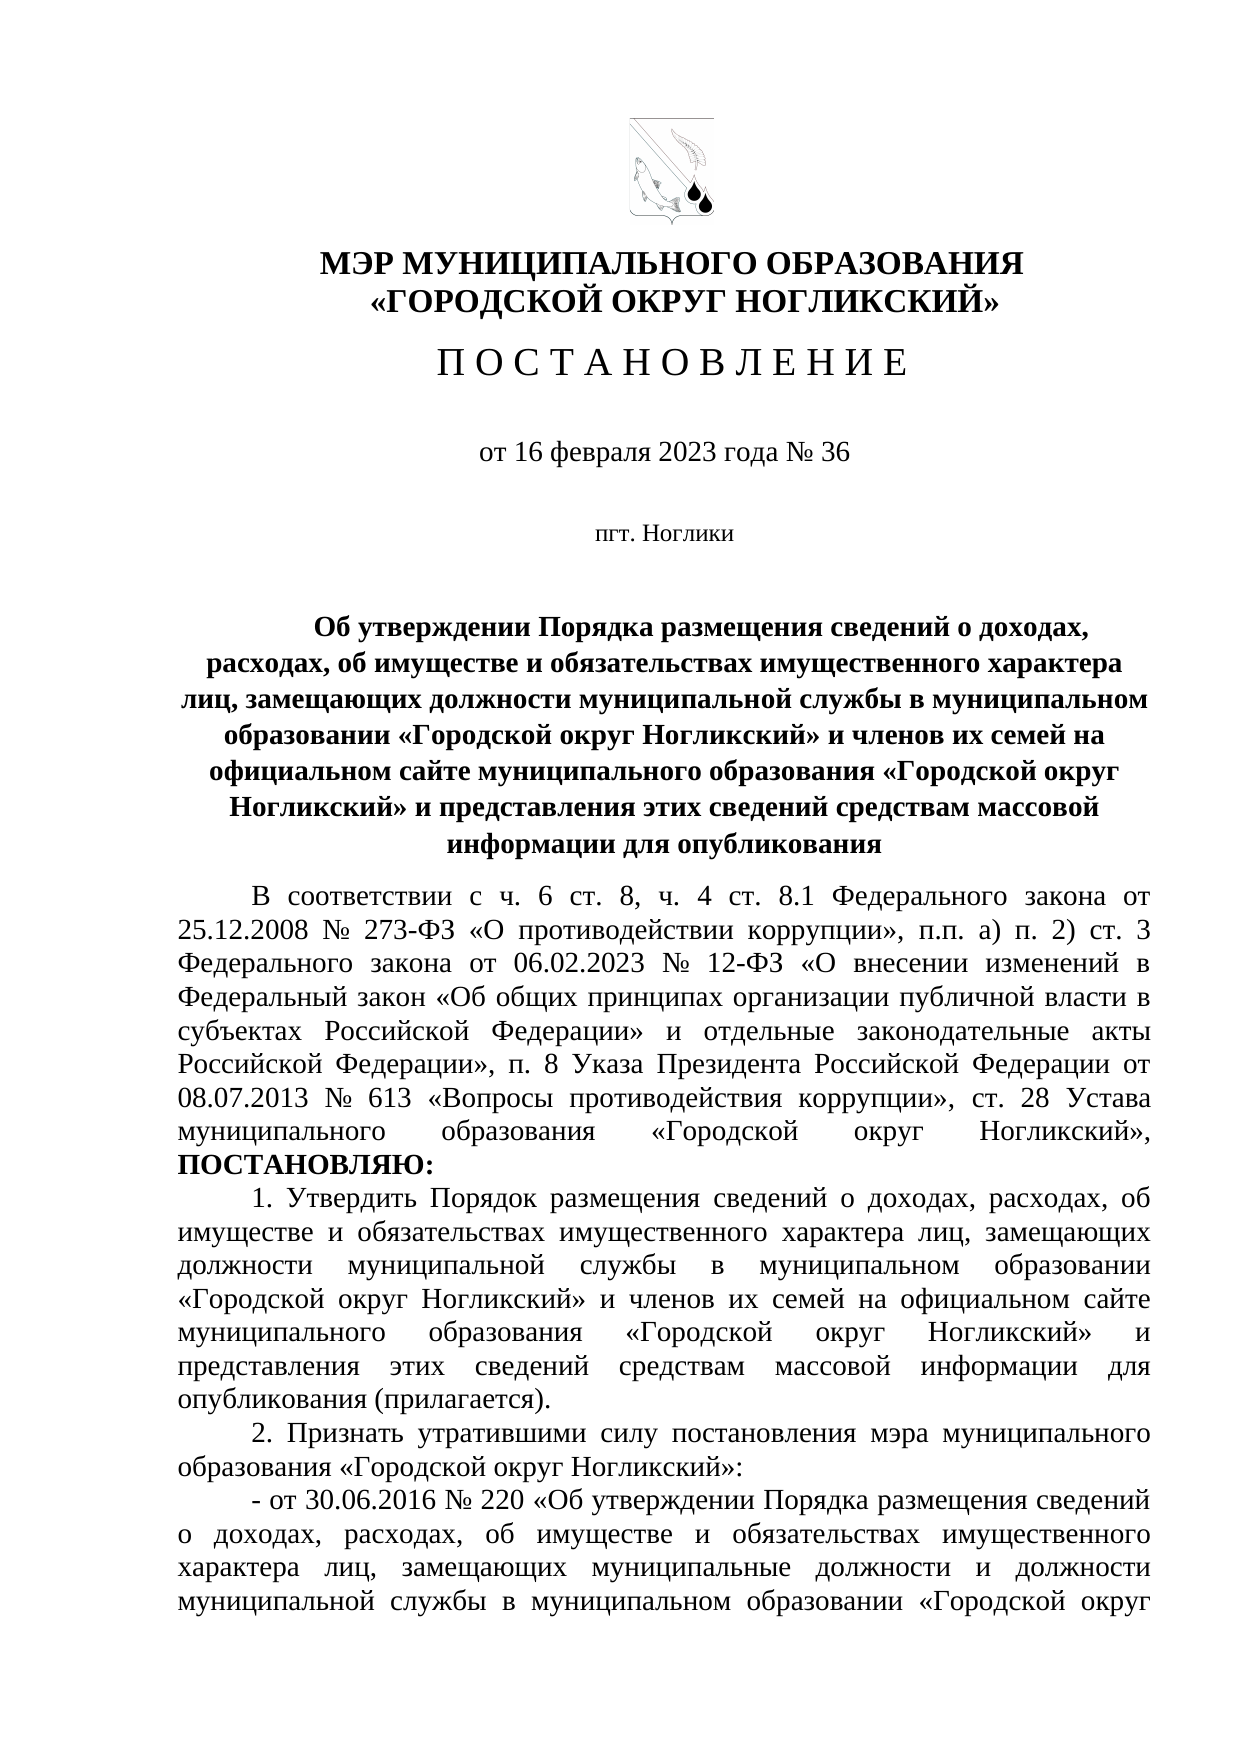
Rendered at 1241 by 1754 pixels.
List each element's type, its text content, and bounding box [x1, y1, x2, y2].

text пгт. Ноглики [177, 518, 1152, 546]
text 2. Признать утратившими силу постановления мэра муниципального образования «Городской округ Ногликский»: [177, 1415, 1152, 1482]
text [177, 1482, 1152, 1616]
text В соответствии с ч. 6 ст. 8, ч. 4 ст. 8.1 Федерального закона от 25.12.2008 № 273-ФЗ «О противодействии коррупции», п.п. а) п. 2) ст. 3 Федерального закона от 06.02.2023 № 12-ФЗ «О внесении изменений в Федеральный закон «Об общих принципах организации публичной власти в субъектах Российской Федерации» и отдельные законодательные акты Российской Федерации», п. 8 Указа Президента Российской Федерации от 08.07.2013 № 613 «Вопросы противодействия коррупции», ст. 28 Устава муниципального образования «Городской округ Ногликский», ПОСТАНОВЛЯЮ: [177, 878, 1152, 1180]
table_header МЭР МУНИЦИПАЛЬНОГО ОБРАЗОВАНИЯ «ГОРОДСКОЙ ОКРУГ НОГЛИКСКИЙ» П О С Т А Н О В Л Е Н И Е [177, 118, 1167, 384]
picture [629, 118, 714, 225]
text 1. Утвердить Порядок размещения сведений о доходах, расходах, об имуществе и обязательствах имущественного характера лиц, замещающих должности муниципальной службы в муниципальном образовании «Городской округ Ногликский» и членов их семей на официальном сайте муниципального образования «Городской округ Ногликский» и представления этих сведений средствам массовой информации для опубликования (прилагается). [177, 1180, 1152, 1415]
text от № [177, 434, 1152, 468]
text Об утверждении Порядка размещения сведений о доходах, расходах, об имуществе и обязательствах имущественного характера лиц, замещающих должности муниципальной службы в муниципальном образовании «Городской округ Ногликский» и членов их семей на официальном сайте муниципального образования «Городской округ Ногликский» и представления этих сведений средствам массовой информации для опубликования [177, 609, 1152, 859]
